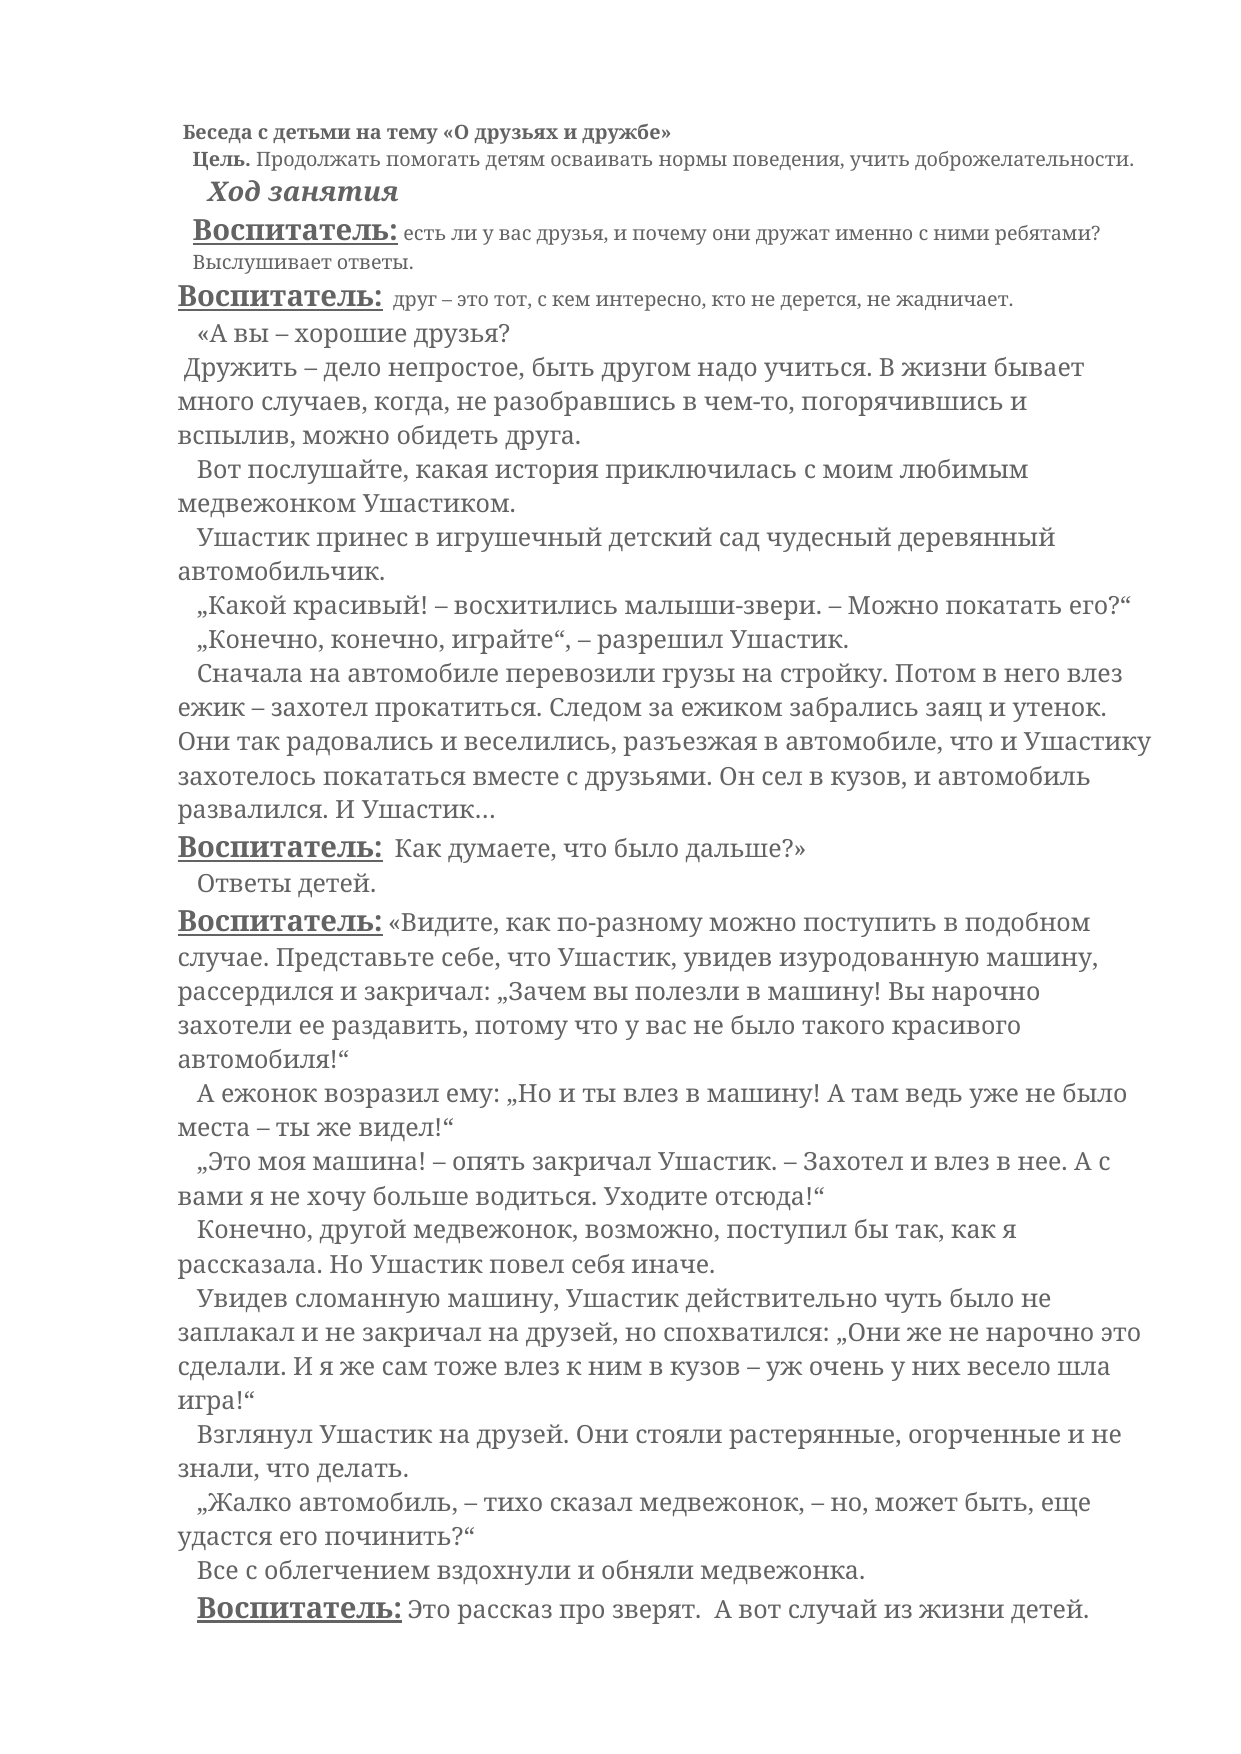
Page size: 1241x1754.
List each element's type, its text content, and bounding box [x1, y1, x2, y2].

text Воспитатель: Это рассказ про зверят. А вот случай из жизни детей. [177, 1587, 1152, 1627]
text Конечно, другой медвежонок, возможно, поступил бы так, как я рассказала. Но Ушастик повел себя иначе. [177, 1212, 1152, 1280]
text Воспитатель: «Видите, как по-разному можно поступить в подобном случае. Представьте себе, что Ушастик, увидев изуродованную машину, рассердился и закричал: „Зачем вы полезли в машину! Вы нарочно захотели ее раздавить, потому что у вас не было такого красивого автомобиля!“ [177, 900, 1152, 1076]
text „Какой красивый! – восхитились малыши-звери. – Можно покатать его?“ [177, 588, 1152, 622]
text Ушастик принес в игрушечный детский сад чудесный деревянный автомобильчик. [177, 520, 1152, 588]
text Взглянул Ушастик на друзей. Они стояли растерянные, огорченные и не знали, что делать. [177, 1417, 1152, 1485]
text Воспитатель: есть ли у вас друзья, и почему они дружат именно с ними ребятами? [177, 209, 1152, 249]
text Дружить – дело непростое, быть другом надо учиться. В жизни бывает много случаев, когда, не разобравшись в чем-то, погорячившись и вспылив, можно обидеть друга. [177, 349, 1152, 452]
text Выслушивает ответы. [177, 249, 1152, 276]
text Воспитатель: друг – это тот, с кем интересно, кто не дерется, не жадничает. [177, 276, 1152, 315]
text Беседа с детьми на тему «О друзьях и дружбе» [177, 118, 1152, 145]
text „Это моя машина! – опять закричал Ушастик. – Захотел и влез в нее. А с вами я не хочу больше водиться. Уходите отсюда!“ [177, 1144, 1152, 1212]
text Воспитатель: Как думаете, что было дальше?» [177, 826, 1152, 866]
text А ежонок возразил ему: „Но и ты влез в машину! А там ведь уже не было места – ты же видел!“ [177, 1076, 1152, 1144]
text Цель. Продолжать помогать детям осваивать нормы поведения, учить доброжелательности. [177, 145, 1152, 172]
text Вот послушайте, какая история приключилась с моим любимым медвежонком Ушастиком. [177, 452, 1152, 520]
text „Конечно, конечно, играйте“, – разрешил Ушастик. [177, 622, 1152, 656]
text «А вы – хорошие друзья? [177, 315, 1152, 349]
text Ответы детей. [177, 866, 1152, 900]
text Сначала на автомобиле перевозили грузы на стройку. Потом в него влез ежик – захотел прокатиться. Следом за ежиком забрались заяц и утенок. Они так радовались и веселились, разъезжая в автомобиле, что и Ушастику захотелось покататься вместе с друзьями. Он сел в кузов, и автомобиль развалился. И Ушастик… [177, 656, 1152, 826]
text Все с облегчением вздохнули и обняли медвежонка. [177, 1553, 1152, 1587]
text Ход занятия [177, 172, 1152, 209]
text „Жалко автомобиль, – тихо сказал медвежонок, – но, может быть, еще удастся его починить?“ [177, 1485, 1152, 1553]
text Увидев сломанную машину, Ушастик действительно чуть было не заплакал и не закричал на друзей, но спохватился: „Они же не нарочно это сделали. И я же сам тоже влез к ним в кузов – уж очень у них весело шла игра!“ [177, 1280, 1152, 1417]
